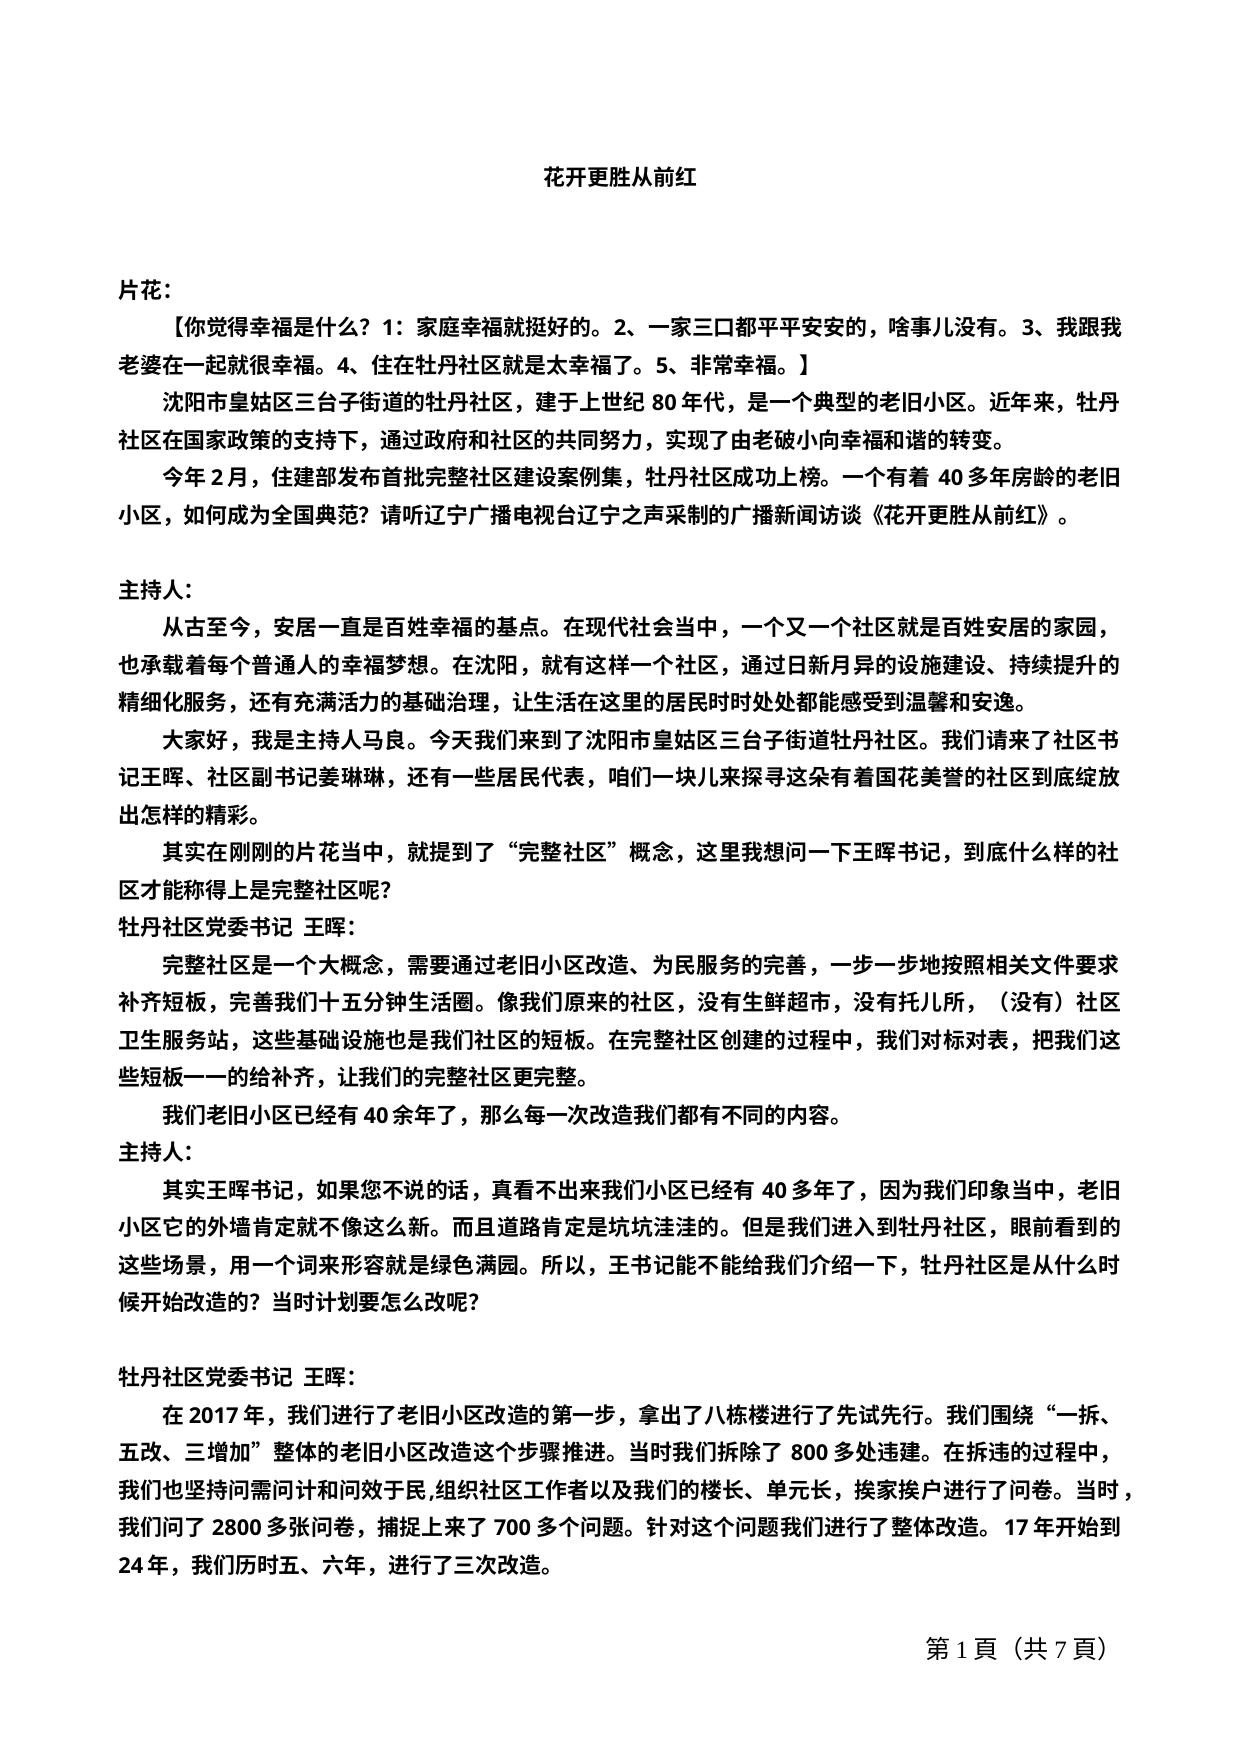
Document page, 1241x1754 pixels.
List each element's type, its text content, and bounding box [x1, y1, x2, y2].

text 【你觉得幸福是什么？1：家庭幸福就挺好的。2、一家三口都平平安安的，啥事儿没有。3、我跟我老婆在一起就很幸福。4、住在牡丹社区就是太幸福了。5、非常幸福。】 [118, 306, 1122, 381]
text 主持人： [118, 1131, 1122, 1168]
text 片花： [118, 268, 1122, 306]
text 从古至今，安居一直是百姓幸福的基点。在现代社会当中，一个又一个社区就是百姓安居的家园，也承载着每个普通人的幸福梦想。在沈阳，就有这样一个社区，通过日新月异的设施建设、持续提升的精细化服务，还有充满活力的基础治理，让生活在这里的居民时时处处都能感受到温馨和安逸。 [118, 606, 1122, 718]
text 其实王晖书记，如果您不说的话，真看不出来我们小区已经有40多年了，因为我们印象当中，老旧小区它的外墙肯定就不像这么新。而且道路肯定是坑坑洼洼的。但是我们进入到牡丹社区，眼前看到的这些场景，用一个词来形容就是绿色满园。所以，王书记能不能给我们介绍一下，牡丹社区是从什么时候开始改造的？当时计划要怎么改呢？ [118, 1168, 1122, 1318]
text 牡丹社区党委书记 王晖： [118, 1356, 1122, 1393]
text 沈阳市皇姑区三台子街道的牡丹社区，建于上世纪80年代，是一个典型的老旧小区。近年来，牡丹社区在国家政策的支持下，通过政府和社区的共同努力，实现了由老破小向幸福和谐的转变。 [118, 381, 1122, 456]
text 大家好，我是主持人马良。今天我们来到了沈阳市皇姑区三台子街道牡丹社区。我们请来了社区书记王晖、社区副书记姜琳琳，还有一些居民代表，咱们一块儿来探寻这朵有着国花美誉的社区到底绽放出怎样的精彩。 [118, 718, 1122, 831]
text 主持人： [118, 568, 1122, 606]
text 完整社区是一个大概念，需要通过老旧小区改造、为民服务的完善，一步一步地按照相关文件要求补齐短板，完善我们十五分钟生活圈。像我们原来的社区，没有生鲜超市，没有托儿所，（没有）社区卫生服务站，这些基础设施也是我们社区的短板。在完整社区创建的过程中，我们对标对表，把我们这些短板一一的给补齐，让我们的完整社区更完整。 [118, 943, 1122, 1093]
text 在2017年，我们进行了老旧小区改造的第一步，拿出了八栋楼进行了先试先行。我们围绕“一拆、五改、三增加”整体的老旧小区改造这个步骤推进。当时我们拆除了800多处违建。在拆违的过程中，我们也坚持问需问计和问效于民,组织社区工作者以及我们的楼长、单元长，挨家挨户进行了问卷。当时，我们问了2800多张问卷，捕捉上来了700多个问题。针对这个问题我们进行了整体改造。17年开始到24年，我们历时五、六年，进行了三次改造。 [118, 1393, 1122, 1581]
text 其实在刚刚的片花当中，就提到了“完整社区”概念，这里我想问一下王晖书记，到底什么样的社区才能称得上是完整社区呢？ [118, 831, 1122, 906]
text 牡丹社区党委书记 王晖： [118, 906, 1122, 943]
text 花开更胜从前红 [118, 156, 1122, 193]
text 我们老旧小区已经有40余年了，那么每一次改造我们都有不同的内容。 [118, 1093, 1122, 1131]
text 今年2月，住建部发布首批完整社区建设案例集，牡丹社区成功上榜。一个有着40多年房龄的老旧小区，如何成为全国典范？请听辽宁广播电视台辽宁之声采制的广播新闻访谈《花开更胜从前红》。 [118, 456, 1122, 531]
